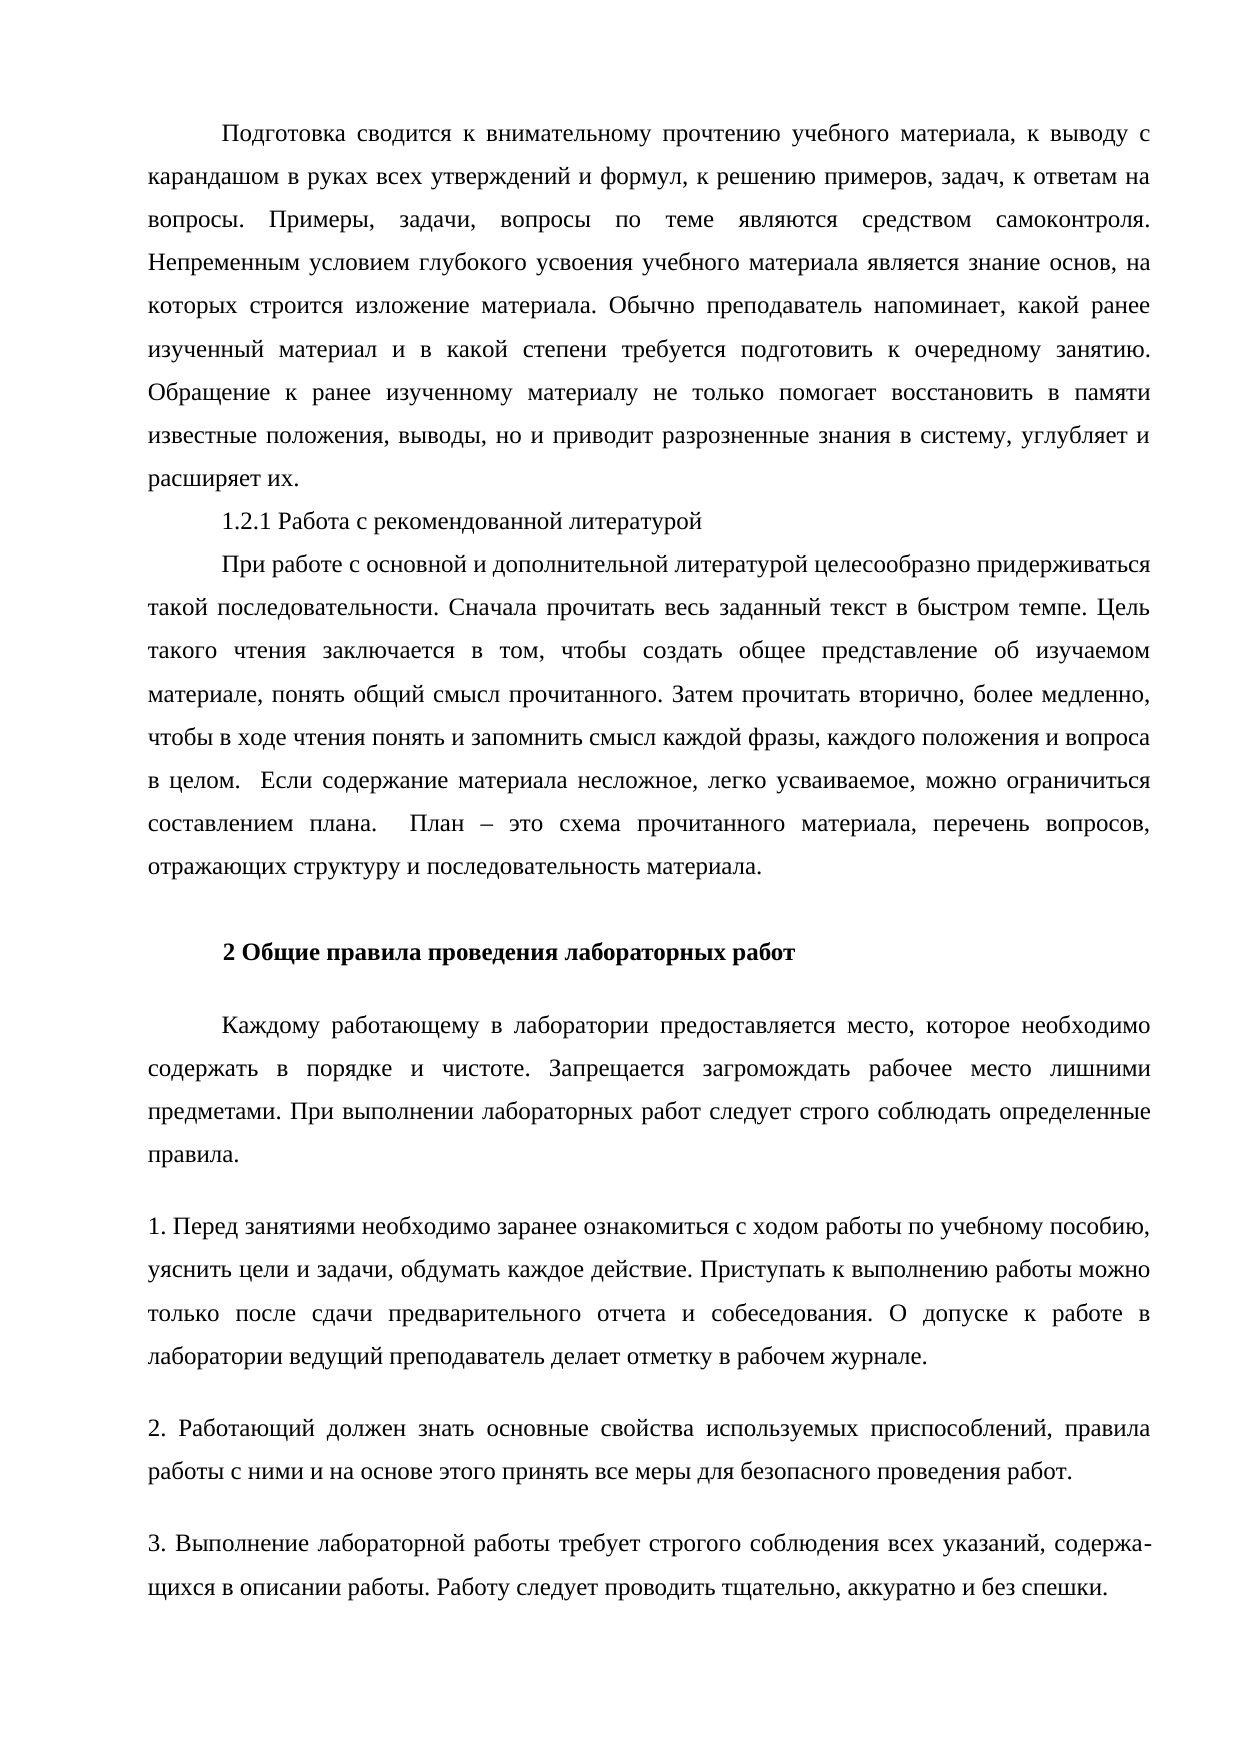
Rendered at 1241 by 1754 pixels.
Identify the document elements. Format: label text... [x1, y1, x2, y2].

text При работе с основной и дополнительной литературой целесообразно придерживаться такой последовательности. Сначала прочитать весь заданный текст в быстром темпе. Цель такого чтения заключается в том, чтобы создать общее представление об изучаемом материале, понять общий смысл прочитанного. Затем прочитать вторично, более медленно, чтобы в ходе чтения понять и запомнить смысл каждой фразы, каждого положения и вопроса в целом. Если содержание материала несложное, легко усваиваемое, можно ограничиться составлением плана. План – это схема прочитанного материала, перечень вопросов, отражающих структуру и последовательность материала. [148, 549, 1152, 880]
text Подготовка сводится к внимательному прочтению учебного материала, к выводу с карандашом в руках всех утверждений и формул, к решению примеров, задач, к ответам на вопросы. Примеры, задачи, вопросы по теме являются средством самоконтроля. Непременным условием глубокого усвоения учебного материала является знание основ, на которых строится изложение материала. Обычно преподаватель напоминает, какой ранее изученный материал и в какой степени требуется подготовить к очередному занятию. Обращение к ранее изученному материалу не только помогает восстановить в памяти известные положения, выводы, но и приводит разрозненные знания в систему, углубляет и расширяет их. [148, 118, 1152, 492]
text 1.2.1 Работа с рекомендованной литературой [148, 506, 1152, 535]
text Каждому работающему в лаборатории предоставляется место, которое необходимо содержать в порядке и чистоте. Запрещается загромождать рабочее место лишними предметами. При выполнении лабораторных работ следует строго соблюдать определенные правила. [148, 1010, 1152, 1168]
subtitle 2 Общие правила проведения лабораторных работ [148, 937, 1152, 966]
text 2. Работающий должен знать основные свойства используемых приспособлений, правила работы с ними и на основе этого принять все меры для безопасного проведения работ. [148, 1413, 1152, 1485]
text 1. Перед занятиями необходимо заранее ознакомиться с ходом работы по учебному пособию, уяснить цели и задачи, обдумать каждое действие. Приступать к выполнению работы можно только после сдачи предварительного отчета и собеседования. О допуске к работе в лаборатории ведущий преподаватель делает отметку в рабочем журнале. [148, 1211, 1152, 1369]
text 3. Выполнение лабораторной работы требует строгого соблюдения всех указаний, содержащихся в описании работы. Работу следует проводить тщательно, аккуратно и без спешки. [148, 1528, 1152, 1600]
